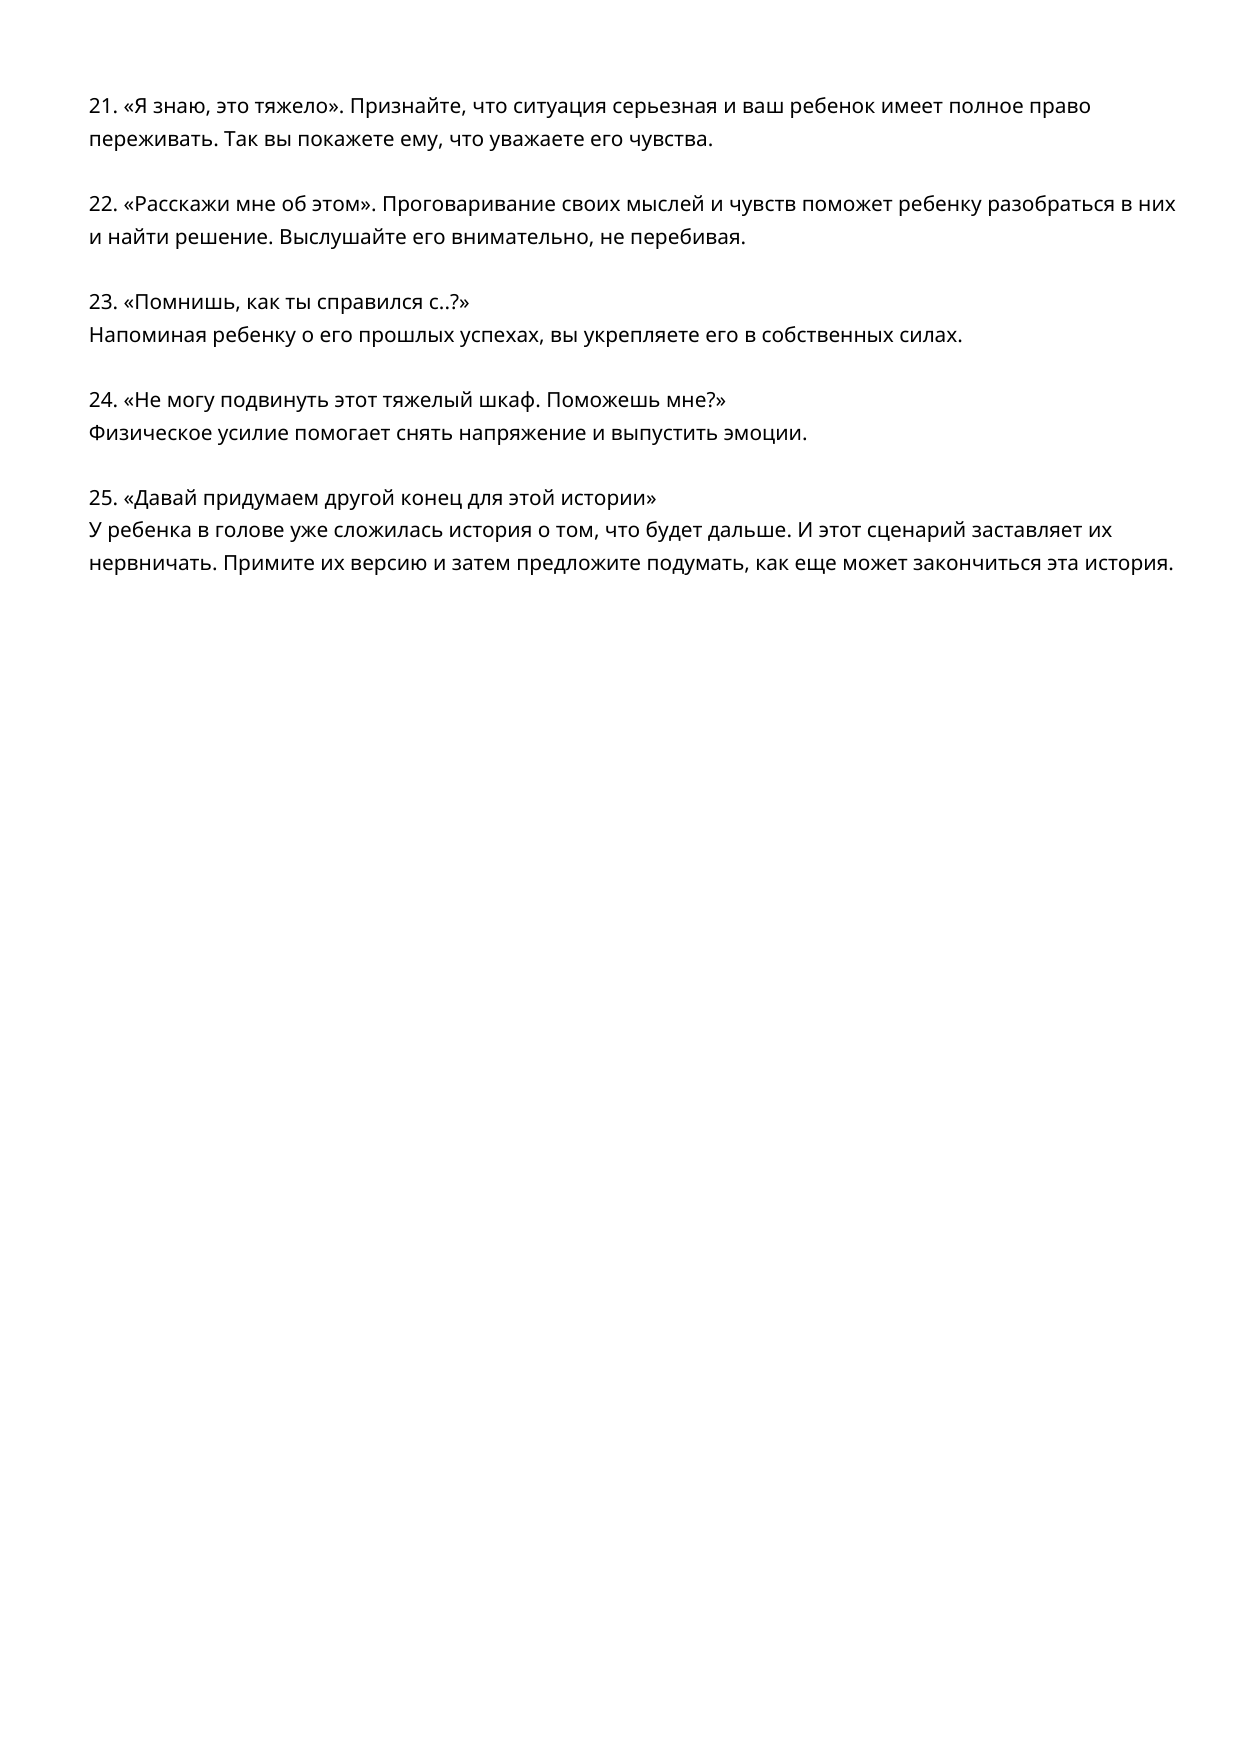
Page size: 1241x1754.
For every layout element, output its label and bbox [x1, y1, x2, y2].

text [89, 59, 1181, 609]
